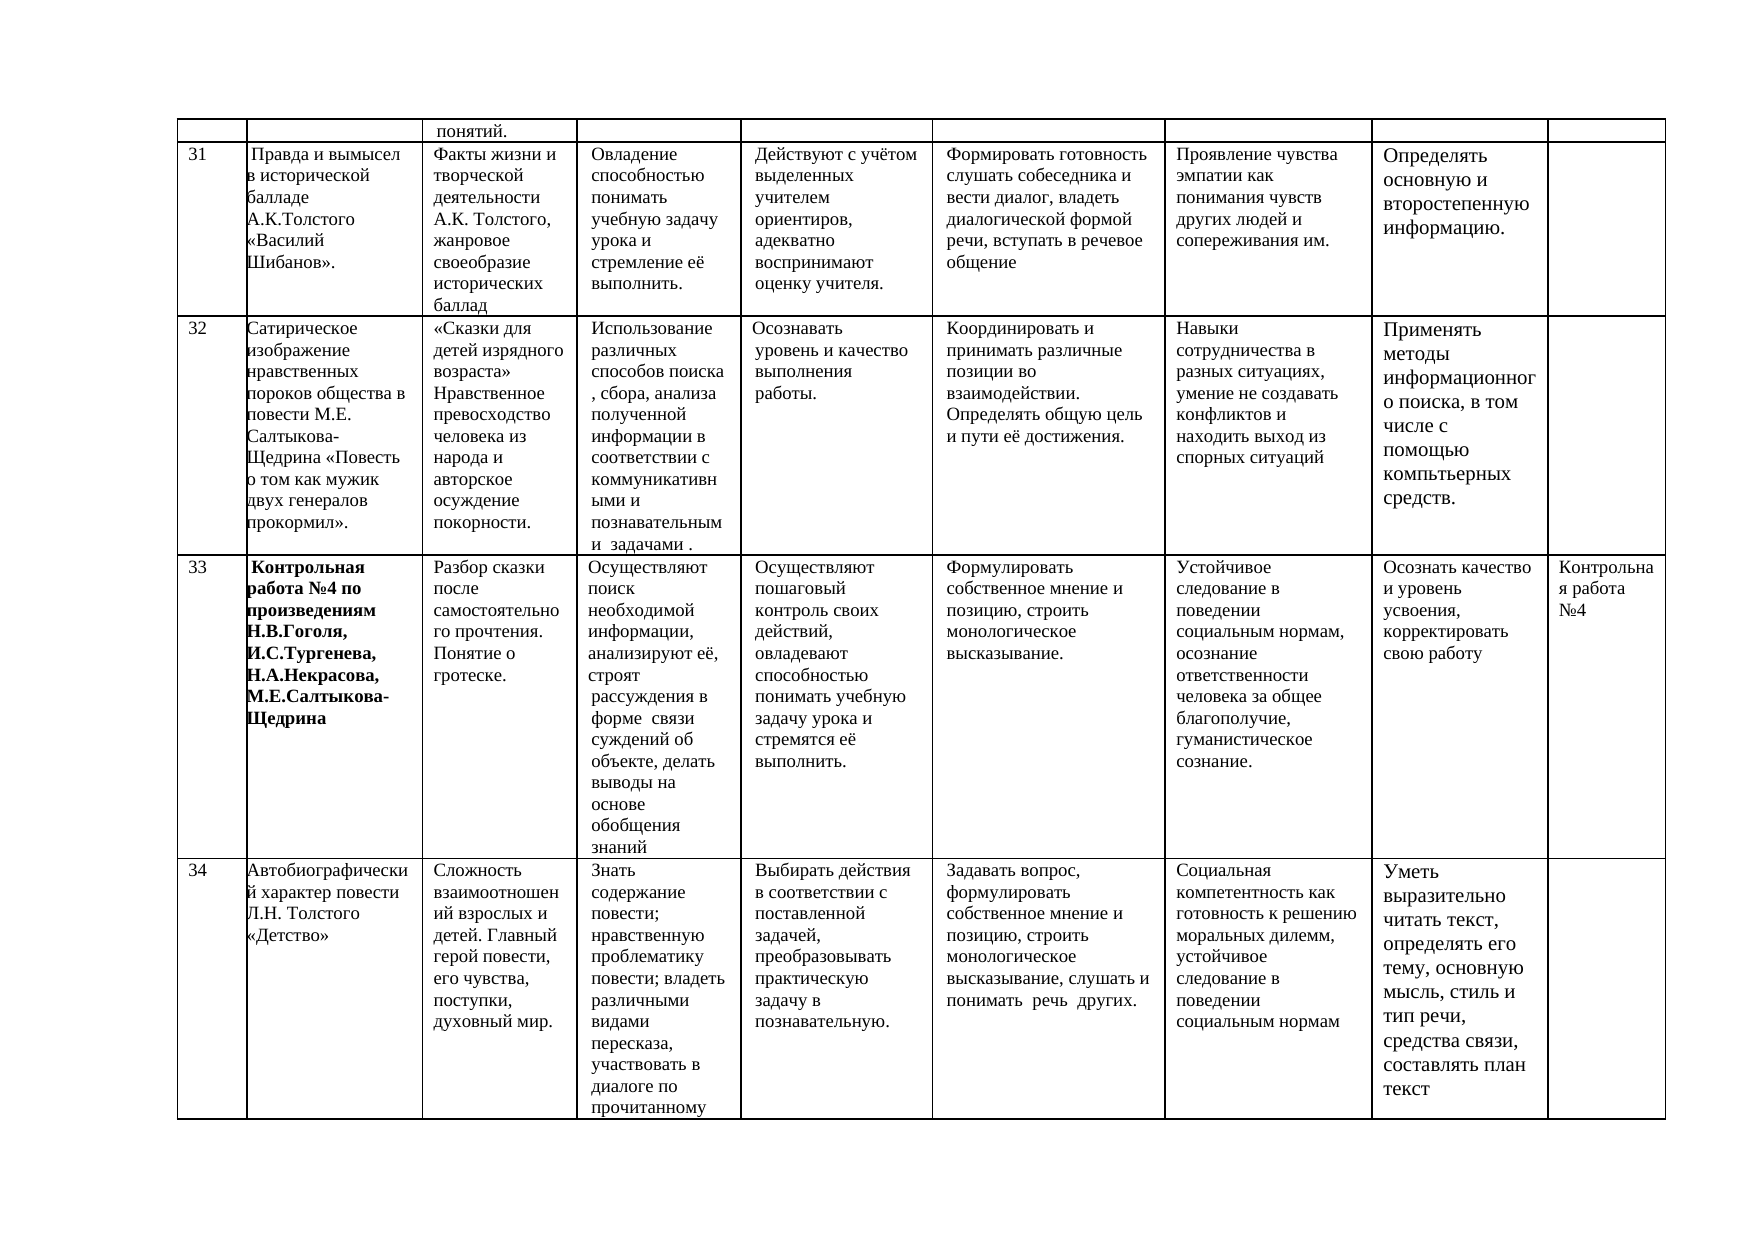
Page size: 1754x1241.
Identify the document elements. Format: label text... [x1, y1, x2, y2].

table_cell 30 [178, 120, 246, 141]
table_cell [933, 859, 1164, 1118]
table_cell Осуществляют пошаговый контроль своих действий, овладевают способностью понимать учебную задачу урока и стремятся её выполнить. [742, 556, 932, 857]
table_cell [1166, 120, 1371, 141]
table_cell Использование различных способов поиска , сбора, анализа полученной информации в соответствии с коммуникативными и познавательными задачами . [578, 317, 740, 554]
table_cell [933, 120, 1164, 141]
table_cell Применять методы информационного поиска, в том числе с помощью компьтьерных средств. [1373, 317, 1547, 554]
table_cell 34 [178, 859, 246, 1118]
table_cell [742, 859, 932, 1118]
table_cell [248, 859, 422, 1118]
table_cell Осознать качество и уровень усвоения, корректировать свою работу [1373, 556, 1547, 857]
table_cell Контрольная работа №4 по произведениям Н.В.Гоголя, И.С.Тургенева, Н.А.Некрасова, М.Е.Салтыкова-Щедрина [248, 556, 422, 857]
table_cell Осознавать уровень и качество выполнения работы. [742, 317, 932, 554]
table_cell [1373, 120, 1547, 141]
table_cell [1373, 859, 1547, 1118]
table_cell 32 [178, 317, 246, 554]
table_cell Проявление чувства эмпатии как понимания чувств других людей и сопереживания им. [1166, 143, 1371, 315]
table_cell Контрольная работа №4 [1549, 556, 1665, 857]
table_cell Факты жизни и творческой деятельности А.К. Толстого, жанровое своеобразие исторических баллад [423, 143, 576, 315]
table_cell [1549, 143, 1665, 315]
table_cell Навыки сотрудничества в разных ситуациях, умение не создавать конфликтов и находить выход из спорных ситуаций [1166, 317, 1371, 554]
table_cell Определять основную и второстепенную информацию. [1373, 143, 1547, 315]
table_cell Устойчивое следование в поведении социальным нормам, осознание ответственности человека за общее благополучие, гуманистическое сознание. [1166, 556, 1371, 857]
table_cell Разбор сказки после самостоятельного прочтения. Понятие о гротеске. [423, 556, 576, 857]
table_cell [423, 120, 576, 141]
table_cell Формировать готовность слушать собеседника и вести диалог, владеть диалогической формой речи, вступать в речевое общение [933, 143, 1164, 315]
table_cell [248, 120, 422, 141]
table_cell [1166, 859, 1371, 1118]
table_cell Формулировать собственное мнение и позицию, строить монологическое высказывание. [933, 556, 1164, 857]
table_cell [578, 120, 740, 141]
table_cell [1549, 317, 1665, 554]
table_cell Координировать и принимать различные позиции во взаимодействии. Определять общую цель и пути её достижения. [933, 317, 1164, 554]
table_cell Действуют с учётом выделенных учителем ориентиров, адекватно воспринимают оценку учителя. [742, 143, 932, 315]
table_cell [578, 859, 740, 1118]
table_cell 33 [178, 556, 246, 857]
table_cell Правда и вымысел в исторической балладе А.К.Толстого «Василий Шибанов». [248, 143, 422, 315]
table_cell 31 [178, 143, 246, 315]
table_cell Осуществляют поиск необходимой информации, анализируют её, строят рассуждения в форме связи суждений об объекте, делать выводы на основе обобщения знаний [578, 556, 740, 857]
table_cell Овладение способностью понимать учебную задачу урока и стремление её выполнить. [578, 143, 740, 315]
table_cell Сатирическое изображение нравственных пороков общества в повести М.Е. Салтыкова-Щедрина «Повесть о том как мужик двух генералов прокормил». [248, 317, 422, 554]
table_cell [742, 120, 932, 141]
table_cell [1549, 859, 1665, 1118]
table_cell [1549, 120, 1665, 141]
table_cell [423, 859, 576, 1118]
table_cell «Сказки для детей изрядного возраста» Нравственное превосходство человека из народа и авторское осуждение покорности. [423, 317, 576, 554]
